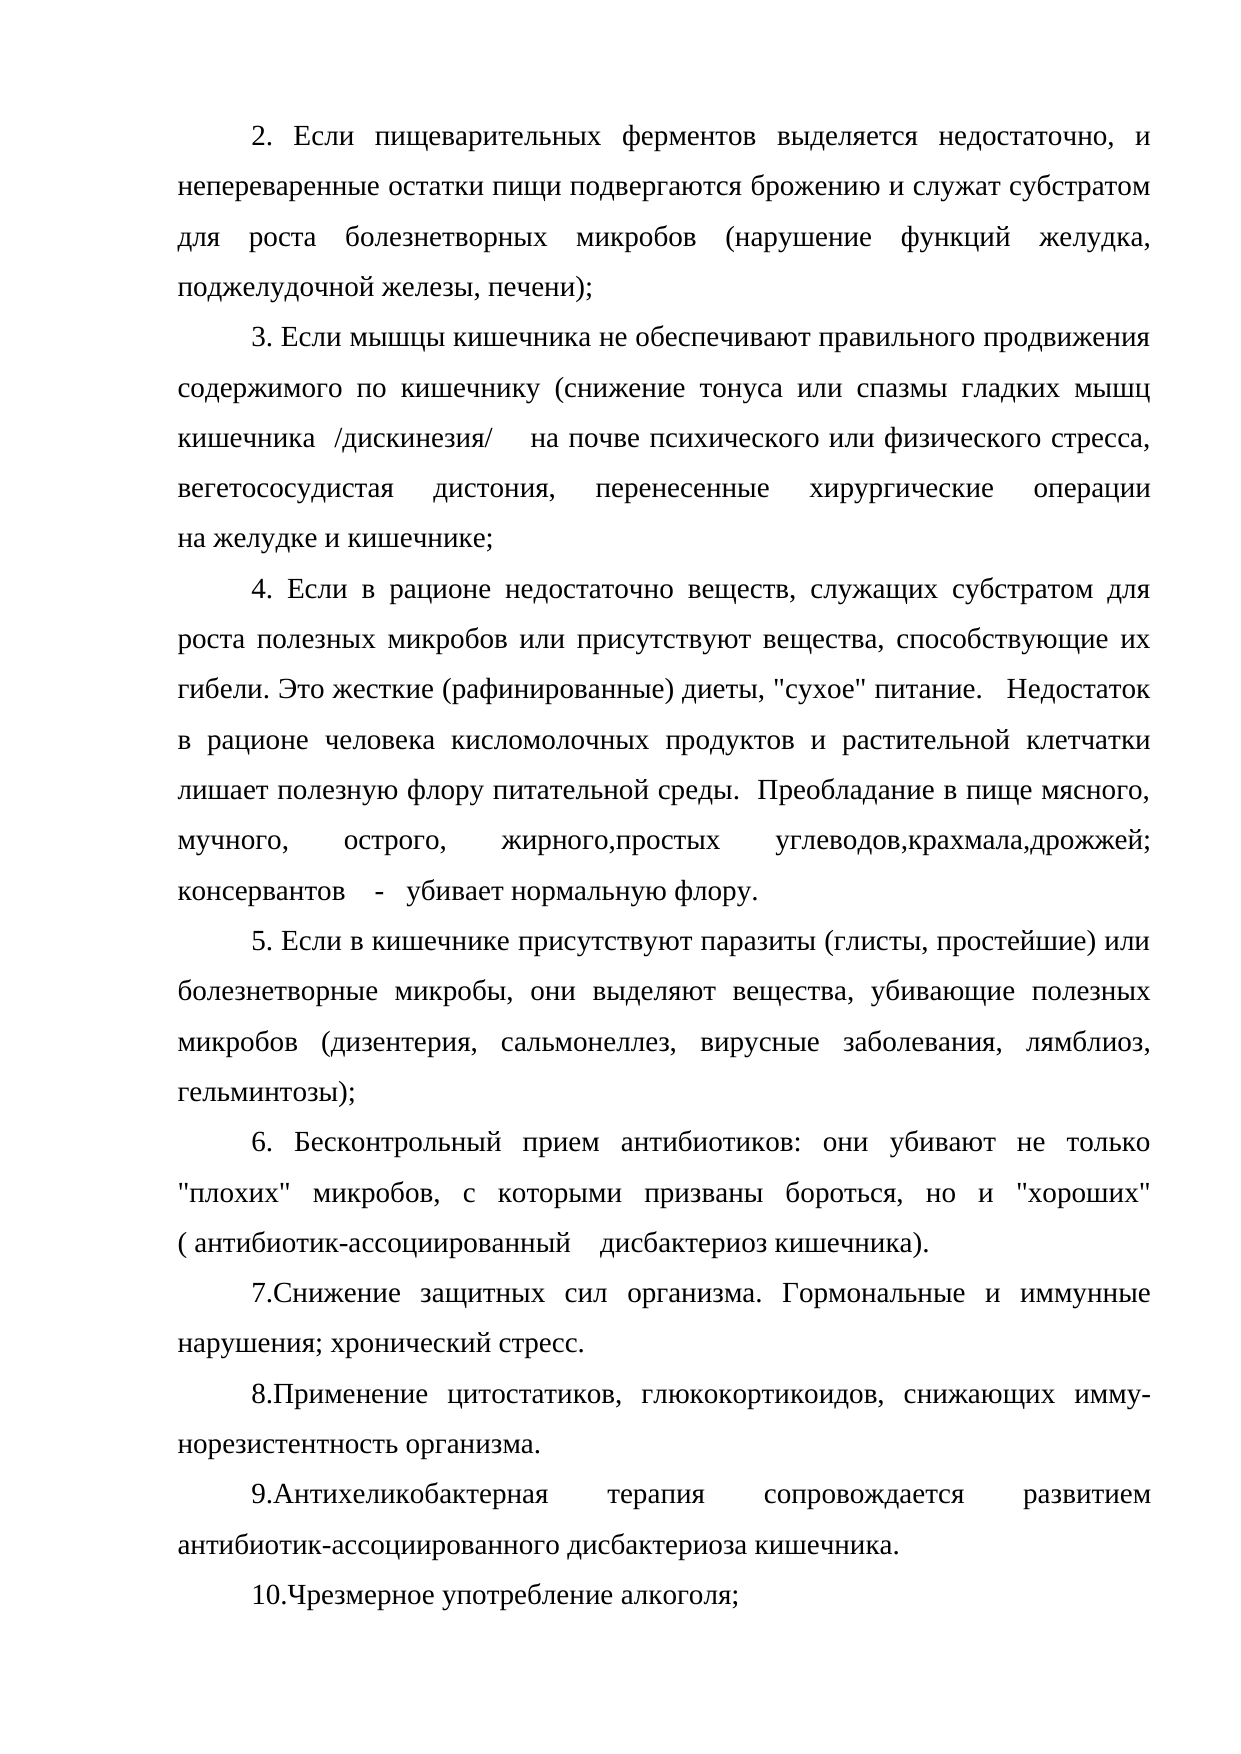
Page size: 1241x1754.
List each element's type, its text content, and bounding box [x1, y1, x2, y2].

text 2. Если пищеварительных ферментов выделяется недостаточно, и непереваренные остатки пищи подвергаются брожению и служат субстратом для роста болезнетворных микробов (нарушение функций желудка, поджелудочной железы, печени); [177, 118, 1152, 303]
text 4. Если в рационе недостаточно веществ, служащих субстратом для роста полезных микробов или присутствуют вещества, способствующие их гибели. Это жесткие (рафинированные) диеты, "сухое" питание. Недостаток в рационе человека кисломолочных продуктов и растительной клетчатки лишает полезную флору питательной среды. Преобладание в пище мясного, мучного, острого, жирного,простых углеводов,крахмала,дрожжей; консервантов - убивает нормальную флору. [177, 571, 1152, 906]
text 9.Антихеликобактерная терапия сопровождается развитием антибиотик-ассоциированного дисбактериоза кишечника. [177, 1477, 1152, 1560]
text 6. Бесконтрольный прием антибиотиков: они убивают не только "плохих" микробов, с которыми призваны бороться, но и "хороших" ( антибиотик-ассоциированный дисбактериоз кишечника). [177, 1124, 1152, 1258]
text 10.Чрезмерное употребление алкоголя; [177, 1577, 1152, 1611]
text 8.Применение цитостатиков, глюкокортикоидов, снижающих имму-норезистентность организма. [177, 1376, 1152, 1460]
text 7.Снижение защитных сил организма. Гормональные и иммунные нарушения; хронический стресс. [177, 1275, 1152, 1359]
text 3. Если мышцы кишечника не обеспечивают правильного продвижения содержимого по кишечнику (снижение тонуса или спазмы гладких мышц кишечника /дискинезия/ на почве психического или физического стресса, вегетососудистая дистония, перенесенные хирургические операции на желудке и кишечнике; [177, 319, 1152, 554]
text 5. Если в кишечнике присутствуют паразиты (глисты, простейшие) или болезнетворные микробы, они выделяют вещества, убивающие полезных микробов (дизентерия, сальмонеллез, вирусные заболевания, лямблиоз, гельминтозы); [177, 923, 1152, 1108]
